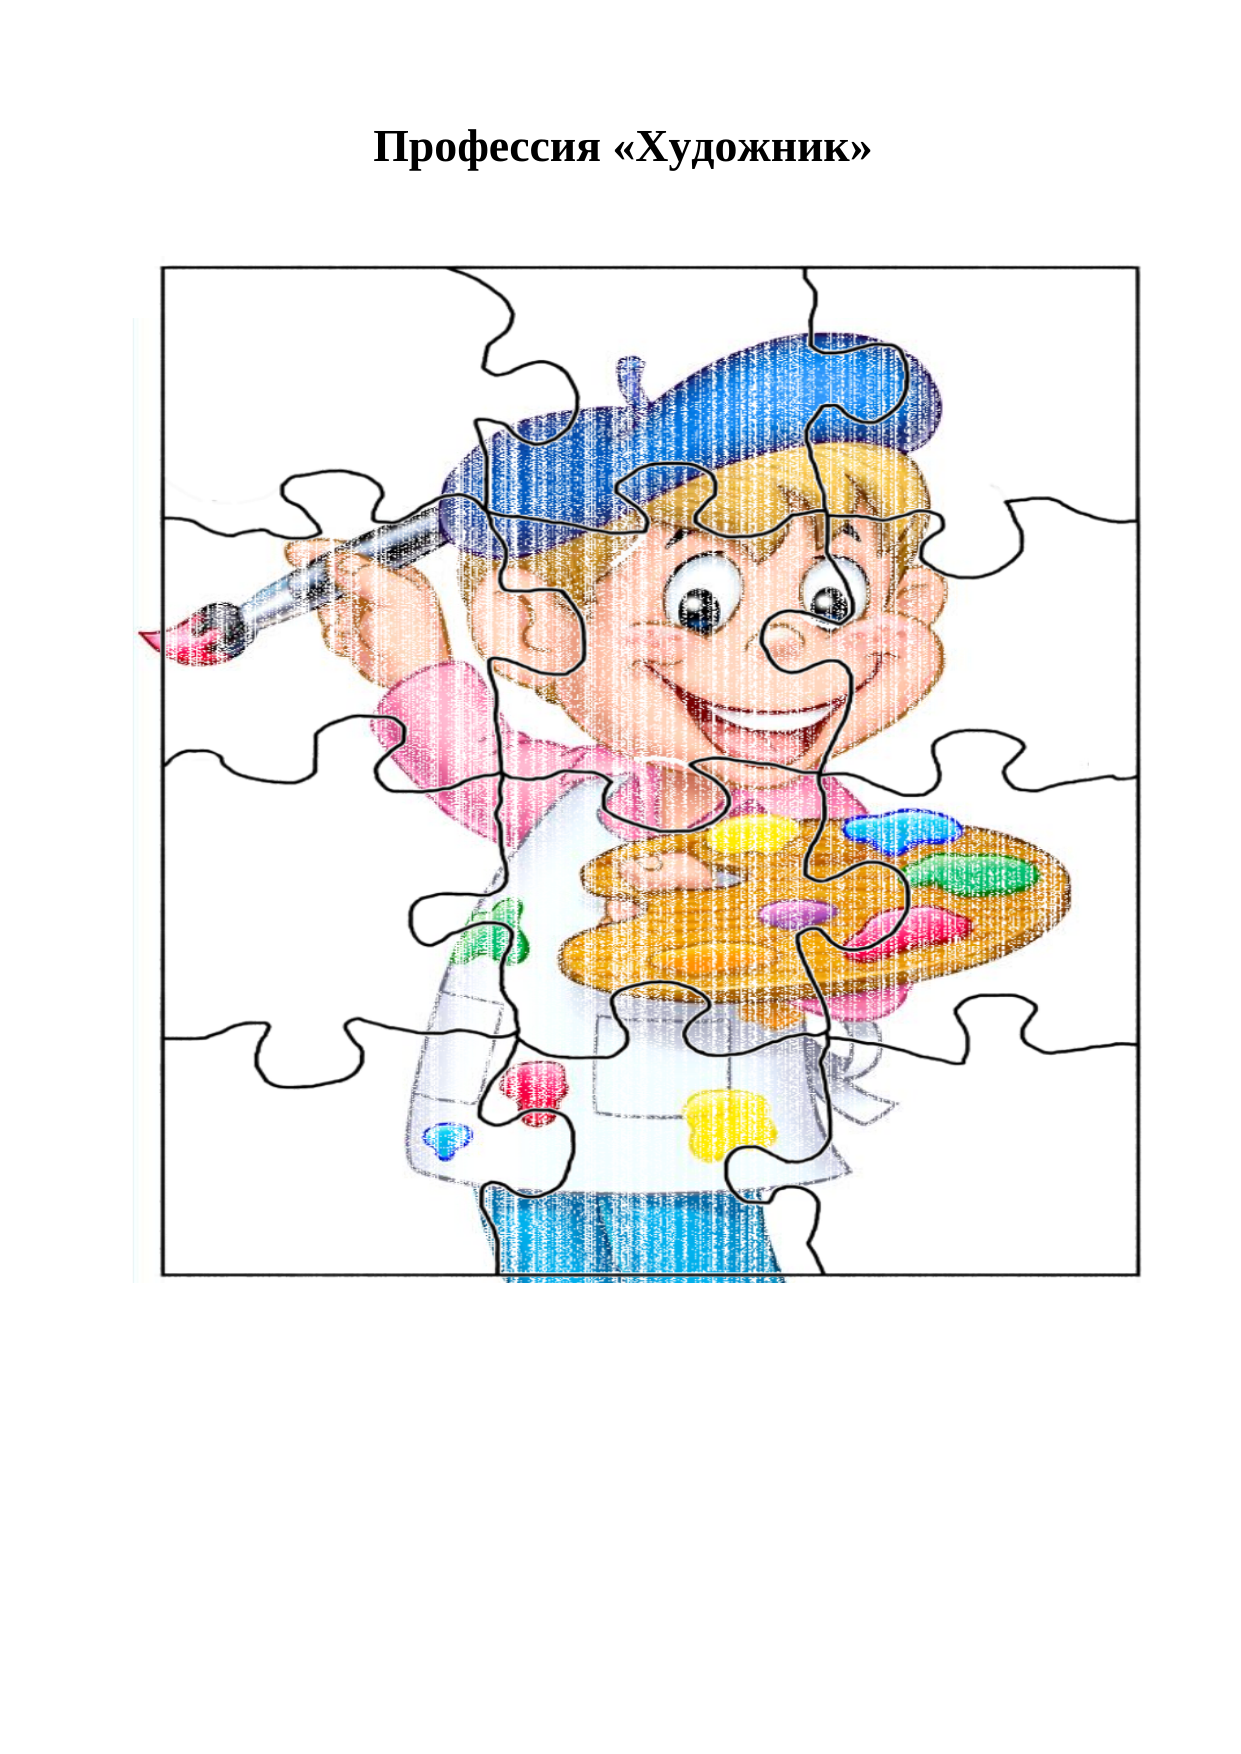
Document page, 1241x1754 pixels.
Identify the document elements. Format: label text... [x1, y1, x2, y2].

text Профессия «Художник» [118, 118, 1128, 171]
picture [132, 256, 1144, 1283]
